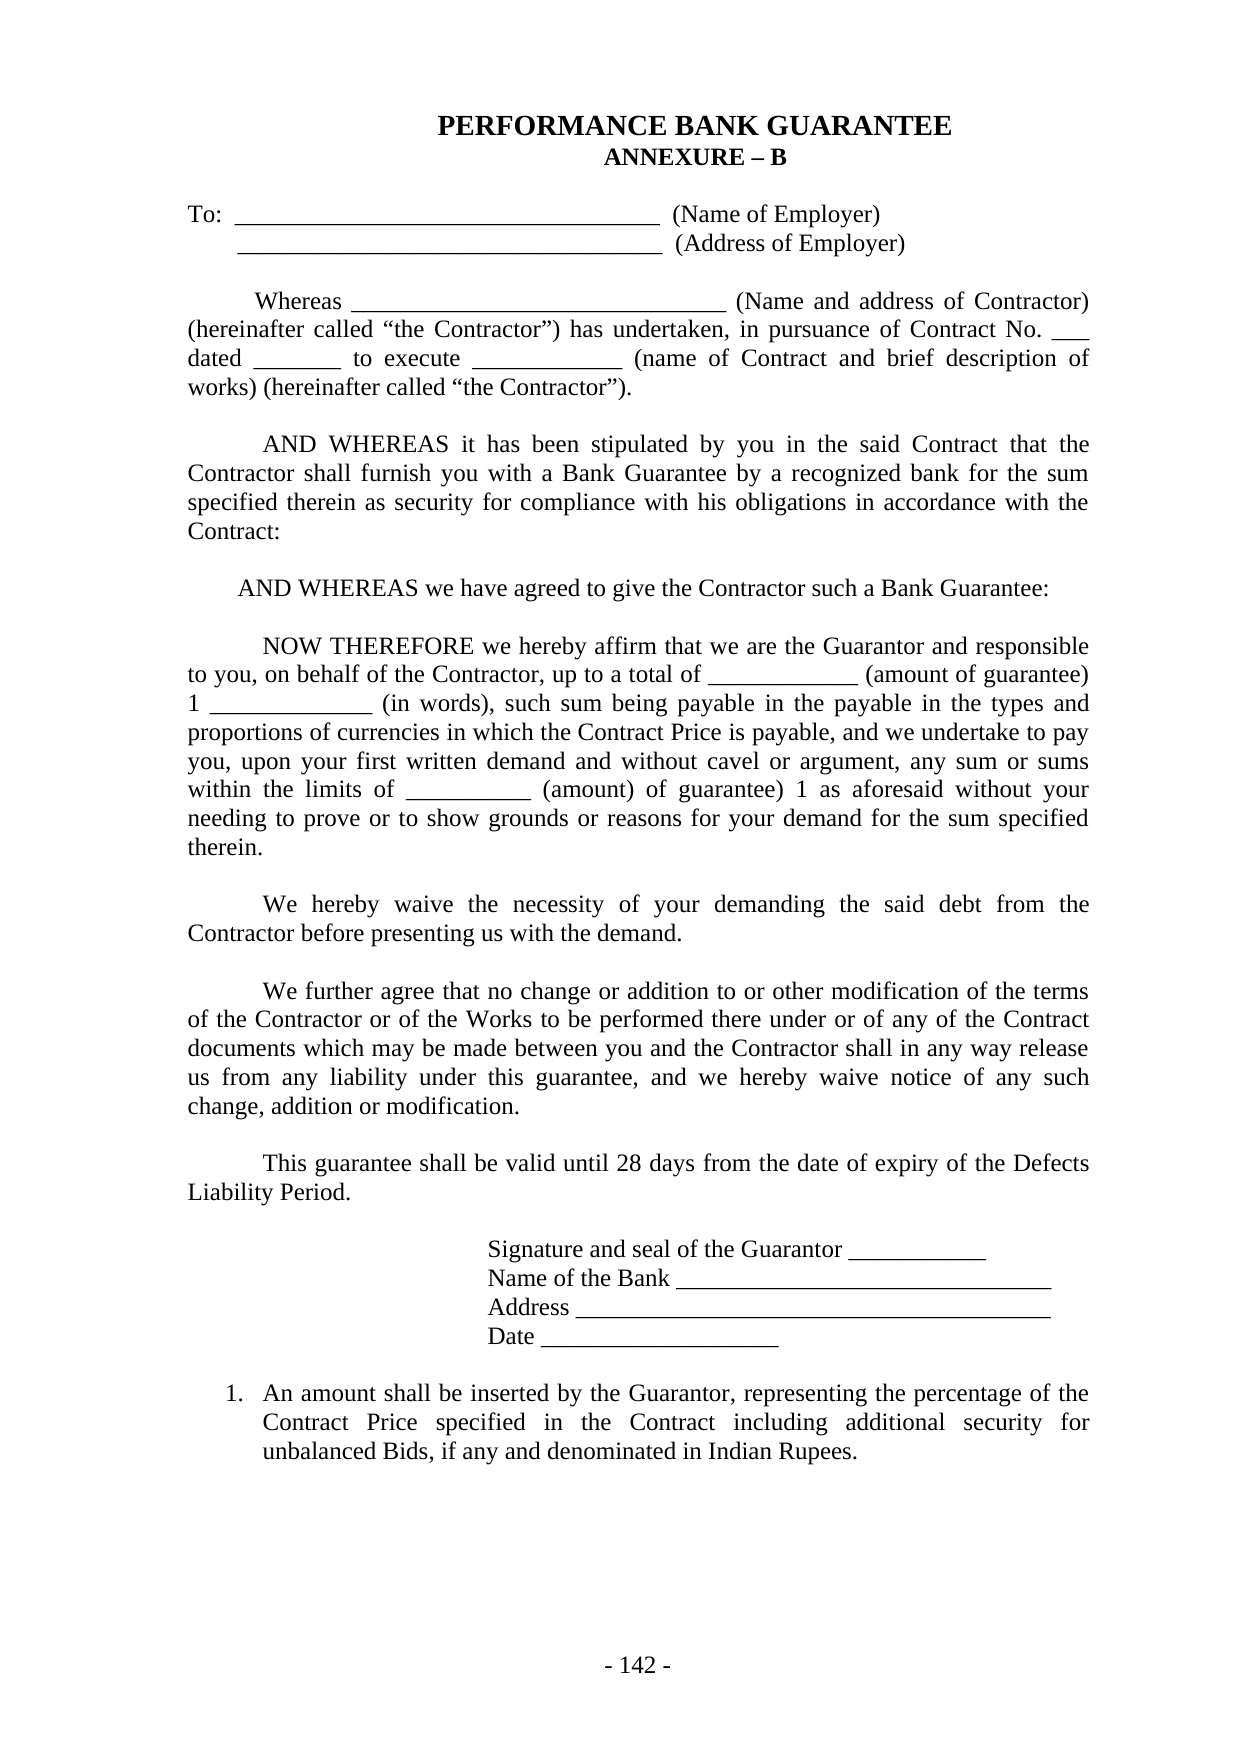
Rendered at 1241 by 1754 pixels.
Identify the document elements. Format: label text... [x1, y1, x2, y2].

text AND WHEREAS we have agreed to give the Contractor such a Bank Guarantee: [187, 573, 1090, 602]
list An amount shall be inserted by the Guarantor, representing the percentage of the Contract Price specified in the Contract including additional security for unbalanced Bids, if any and denominated in Indian Rupees. [225, 1378, 1090, 1464]
text ANNEXURE – B [300, 142, 1090, 171]
text Name of the Bank ______________________________ [487, 1263, 1090, 1292]
text NOW THEREFORE we hereby affirm that we are the Guarantor and responsible to you, on behalf of the Contractor, up to a total of ____________ (amount of guarantee) 1 _____________ (in words), such sum being payable in the payable in the types and proportions of currencies in which the Contract Price is payable, and we undertake to pay you, upon your first written demand and without cavel or argument, any sum or sums within the limits of __________ (amount) of guarantee) 1 as aforesaid without your needing to prove or to show grounds or reasons for your demand for the sum specified therein. [187, 631, 1090, 861]
text Whereas ______________________________ (Name and address of Contractor) (hereinafter called “the Contractor”) has undertaken, in pursuance of Contract No. ___ dated _______ to execute ____________ (name of Contract and brief description of works) (hereinafter called “the Contractor”). [187, 286, 1090, 401]
text To: __________________________________ (Name of Employer) [187, 199, 1090, 228]
text PERFORMANCE BANK GUARANTEE [300, 108, 1090, 142]
text Date ___________________ [487, 1321, 1090, 1349]
text This guarantee shall be valid until 28 days from the date of expiry of the Defects Liability Period. [187, 1148, 1090, 1206]
text AND WHEREAS it has been stipulated by you in the said Contract that the Contractor shall furnish you with a Bank Guarantee by a recognized bank for the sum specified therein as security for compliance with his obligations in accordance with the Contract: [187, 429, 1090, 544]
text Signature and seal of the Guarantor ___________ [337, 1234, 1090, 1263]
text We hereby waive the necessity of your demanding the said debt from the Contractor before presenting us with the demand. [187, 889, 1090, 947]
text We further agree that no change or addition to or other modification of the terms of the Contractor or of the Works to be performed there under or of any of the Contract documents which may be made between you and the Contractor shall in any way release us from any liability under this guarantee, and we hereby waive notice of any such change, addition or modification. [187, 976, 1090, 1119]
text __________________________________ (Address of Employer) [187, 228, 1090, 257]
text Address ______________________________________ [487, 1292, 1090, 1321]
